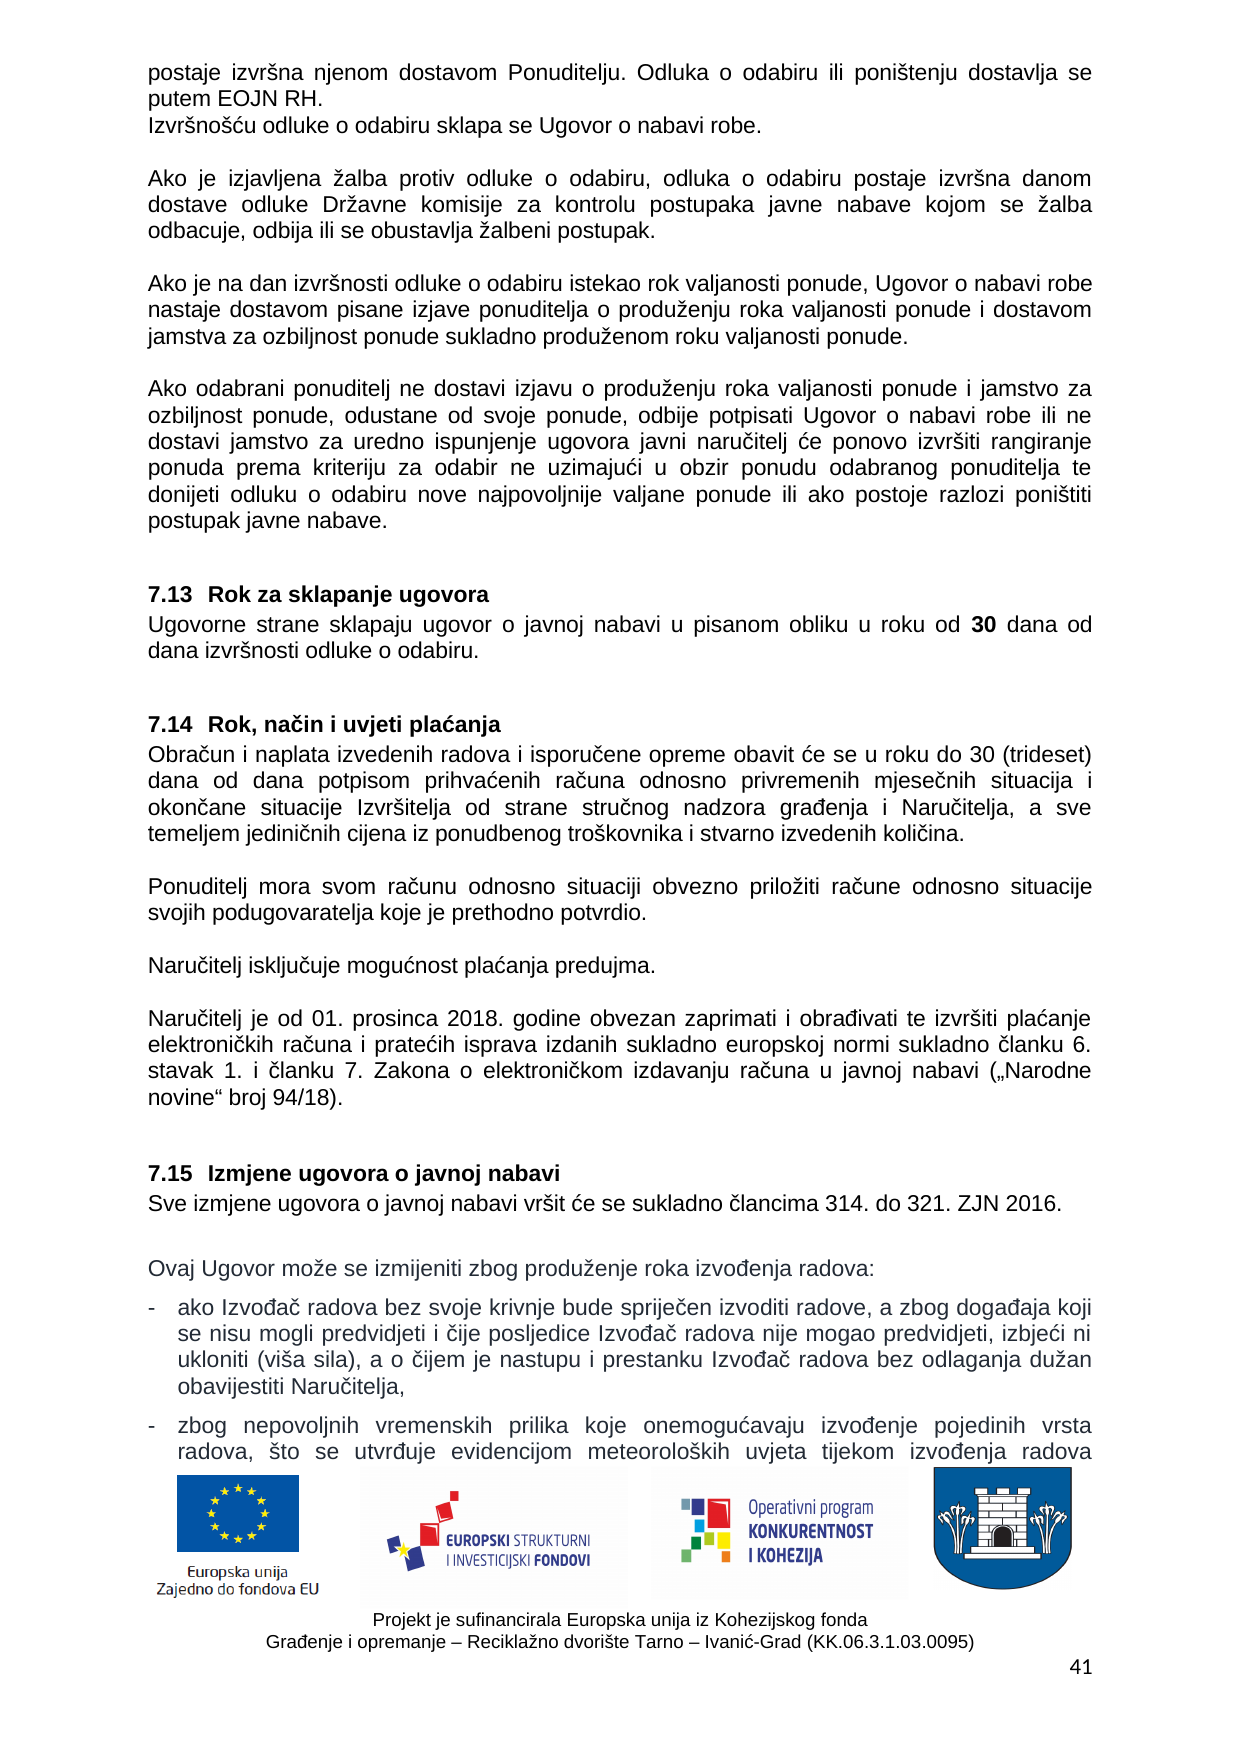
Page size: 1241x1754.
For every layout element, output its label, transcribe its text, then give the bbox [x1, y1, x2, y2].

subtitle Rok za sklapanje ugovora [148, 581, 1093, 607]
text Obračun i naplata izvedenih radova i isporučene opreme obavit će se u roku do 30 (trideset) dana od dana potpisom prihvaćenih računa odnosno privremenih mjesečnih situacija i okončane situacije Izvršitelja od strane stručnog nadzora građenja i Naručitelja, a sve temeljem jediničnih cijena iz ponudbenog troškovnika i stvarno izvedenih količina. [148, 741, 1093, 846]
picture [147, 1466, 329, 1602]
subtitle Izmjene ugovora o javnoj nabavi [148, 1159, 1093, 1186]
subtitle Rok, način i uvjeti plaćanja [148, 711, 1093, 737]
text Naručitelj isključuje mogućnost plaćanja predujma. [148, 952, 1093, 978]
text Sve izmjene ugovora o javnoj nabavi vršit će se sukladno člancima 314. do 321. ZJN 2016. [148, 1190, 1093, 1216]
text Ako odabrani ponuditelj ne dostavi izjavu o produženju roka valjanosti ponude i jamstvo za ozbiljnost ponude, odustane od svoje ponude, odbije potpisati Ugovor o nabavi robe ili ne dostavi jamstvo za uredno ispunjenje ugovora javni naručitelj će ponovo izvršiti rangiranje ponuda prema kriteriju za odabir ne uzimajući u obzir ponudu odabranog ponuditelja te donijeti odluku o odabiru nove najpovoljnije valjane ponude ili ako postoje razlozi poništiti postupak javne nabave. [148, 375, 1093, 533]
text Ugovorne strane sklapaju ugovor o javnoj nabavi u pisanom obliku u roku od 30 dana od dana izvršnosti odluke o odabiru. [148, 611, 1093, 663]
picture [932, 1466, 1073, 1590]
text Ako je na dan izvršnosti odluke o odabiru istekao rok valjanosti ponude, Ugovor o nabavi robe nastaje dostavom pisane izjave ponuditelja o produženju roka valjanosti ponude i dostavom jamstva za ozbiljnost ponude sukladno produženom roku valjanosti ponude. [148, 270, 1093, 349]
picture [651, 1466, 909, 1600]
text Ako je izjavljena žalba protiv odluke o odabiru, odluka o odabiru postaje izvršna danom dostave odluke Državne komisije za kontrolu postupaka javne nabave kojom se žalba odbacuje, odbija ili se obustavlja žalbeni postupak. [148, 164, 1093, 243]
text - ako Izvođač radova bez svoje krivnje bude spriječen izvoditi radove, a zbog događaja koji se nisu mogli predvidjeti i čije posljedice Izvođač radova nije mogao predvidjeti, izbjeći ni ukloniti (viša sila), a o čijem je nastupu i prestanku Izvođač radova bez odlaganja dužan obavijestiti Naručitelja, [148, 1294, 1093, 1399]
text Ponuditelj mora svom računu odnosno situaciji obvezno priložiti račune odnosno situacije svojih podugovaratelja koje je prethodno potvrdio. [148, 873, 1093, 925]
text Ovaj Ugovor može se izmijeniti zbog produženje roka izvođenja radova: [148, 1255, 1093, 1281]
text Naručitelj je od 01. prosinca 2018. godine obvezan zaprimati i obrađivati te izvršiti plaćanje elektroničkih računa i pratećih isprava izdanih sukladno europskoj normi sukladno članku 6. stavak 1. i članku 7. Zakona o elektroničkom izdavanju računa u javnoj nabavi („Narodne novine“ broj 94/18). [148, 1004, 1093, 1110]
text Izvršnošću odluke o odabiru sklapa se Ugovor o nabavi robe. [148, 112, 1093, 138]
picture [359, 1466, 629, 1609]
